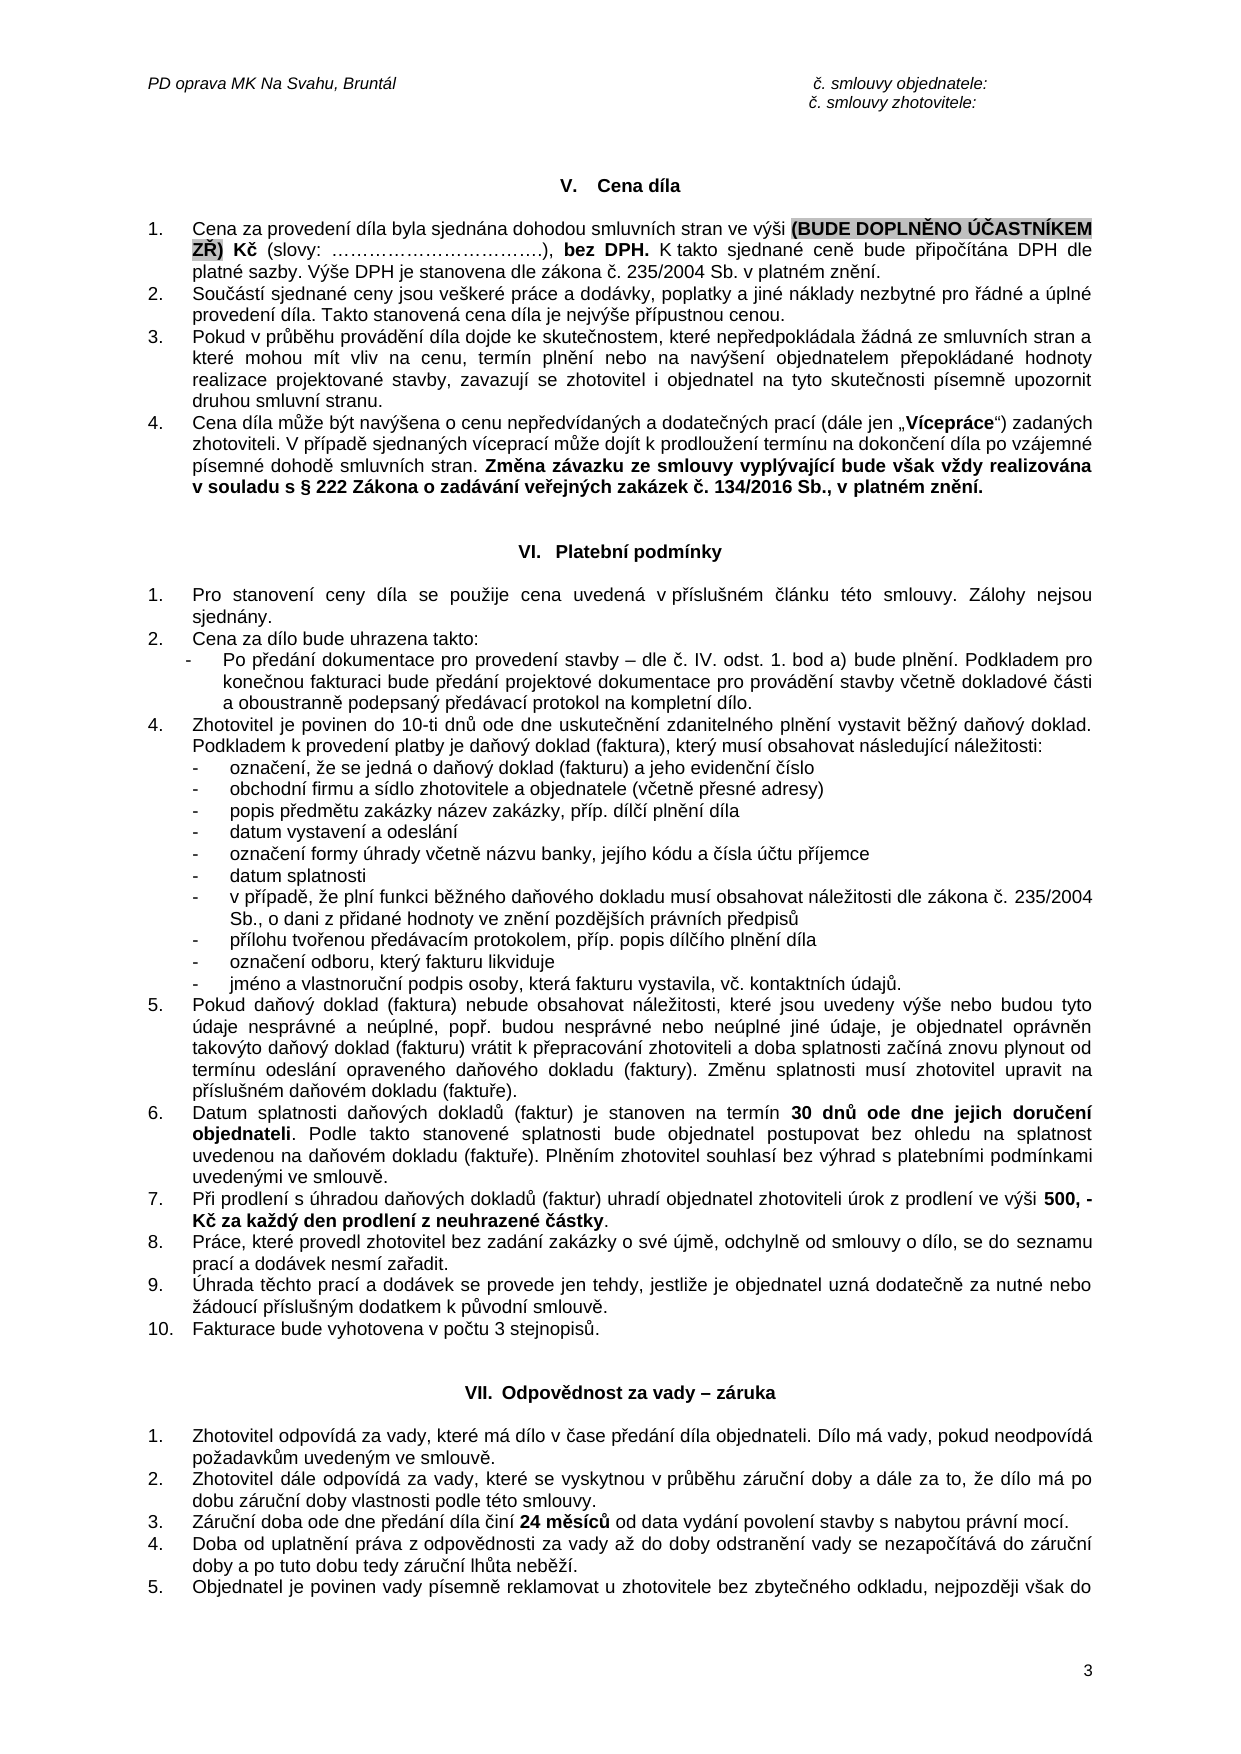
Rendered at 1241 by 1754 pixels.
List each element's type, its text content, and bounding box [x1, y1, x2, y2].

list datum vystavení a odeslání [192, 821, 1092, 843]
list Cena díla [148, 174, 1092, 196]
list označení formy úhrady včetně názvu banky, jejího kódu a čísla účtu příjemce [192, 843, 1092, 864]
list označení, že se jedná o daňový doklad (fakturu) a jeho evidenční číslo [192, 757, 1092, 778]
list Práce, které provedl zhotovitel bez zadání zakázky o své újmě, odchylně od smlouvy o dílo, se do seznamu prací a dodávek nesmí zařadit. [148, 1231, 1092, 1274]
list datum splatnosti [192, 864, 1092, 886]
list Součástí sjednané ceny jsou veškeré práce a dodávky, poplatky a jiné náklady nezbytné pro řádné a úplné provedení díla. Takto stanovená cena díla je nejvýše přípustnou cenou. [148, 282, 1092, 325]
list Fakturace bude vyhotovena v počtu 3 stejnopisů. [148, 1317, 1092, 1339]
list popis předmětu zakázky název zakázky, příp. dílčí plnění díla [192, 800, 1092, 821]
list Odpovědnost za vady – záruka [148, 1382, 1092, 1403]
list obchodní firmu a sídlo zhotovitele a objednatele (včetně přesné adresy) [192, 778, 1092, 800]
list v případě, že plní funkci běžného daňového dokladu musí obsahovat náležitosti dle zákona č. 235/2004 Sb., o dani z přidané hodnoty ve znění pozdějších právních předpisů [192, 886, 1092, 929]
list Zhotovitel je povinen do 10-ti dnů ode dne uskutečnění zdanitelného plnění vystavit běžný daňový doklad. Podkladem k provedení platby je daňový doklad (faktura), který musí obsahovat následující náležitosti: [148, 713, 1092, 757]
list Zhotovitel dále odpovídá za vady, které se vyskytnou v průběhu záruční doby a dále za to, že dílo má po dobu záruční doby vlastnosti podle této smlouvy. [148, 1468, 1092, 1511]
list Doba od uplatnění práva z odpovědnosti za vady až do doby odstranění vady se nezapočítává do záruční doby a po tuto dobu tedy záruční lhůta neběží. [148, 1533, 1092, 1576]
list Po předání dokumentace pro provedení stavby – dle č. IV. odst. 1. bod a) bude plnění. Podkladem pro konečnou fakturaci bude předání projektové dokumentace pro provádění stavby včetně dokladové části a oboustranně podepsaný předávací protokol na kompletní dílo. [185, 649, 1092, 713]
list Pro stanovení ceny díla se použije cena uvedená v příslušném článku této smlouvy. Zálohy nejsou sjednány. [148, 584, 1092, 627]
list Datum splatnosti daňových dokladů (faktur) je stanoven na termín 30 dnů ode dne jejich doručení objednateli. Podle takto stanovené splatnosti bude objednatel postupovat bez ohledu na splatnost uvedenou na daňovém dokladu (faktuře). Plněním zhotovitel souhlasí bez výhrad s platebními podmínkami uvedenými ve smlouvě. [148, 1102, 1092, 1188]
list Při prodlení s úhradou daňových dokladů (faktur) uhradí objednatel zhotoviteli úrok z prodlení ve výši 500, - Kč za každý den prodlení z neuhrazené částky. [148, 1188, 1092, 1231]
list jméno a vlastnoruční podpis osoby, která fakturu vystavila, vč. kontaktních údajů. [192, 972, 1092, 994]
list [148, 1576, 1092, 1598]
list Pokud daňový doklad (faktura) nebude obsahovat náležitosti, které jsou uvedeny výše nebo budou tyto údaje nesprávné a neúplné, popř. budou nesprávné nebo neúplné jiné údaje, je objednatel oprávněn takovýto daňový doklad (fakturu) vrátit k přepracování zhotoviteli a doba splatnosti začíná znovu plynout od termínu odeslání opraveného daňového dokladu (faktury). Změnu splatnosti musí zhotovitel upravit na příslušném daňovém dokladu (faktuře). [148, 994, 1092, 1102]
list Cena za provedení díla byla sjednána dohodou smluvních stran ve výši (BUDE DOPLNĚNO ÚČASTNÍKEM ZŘ) Kč (slovy: …………………………….), bez DPH. K takto sjednané ceně bude připočítána DPH dle platné sazby. Výše DPH je stanovena dle zákona č. 235/2004 Sb. v platném znění. [148, 218, 1092, 282]
list Pokud v průběhu provádění díla dojde ke skutečnostem, které nepředpokládala žádná ze smluvních stran a které mohou mít vliv na cenu, termín plnění nebo na navýšení objednatelem přepokládané hodnoty realizace projektované stavby, zavazují se zhotovitel i objednatel na tyto skutečnosti písemně upozornit druhou smluvní stranu. [148, 325, 1092, 412]
list Platební podmínky [148, 541, 1092, 563]
list Úhrada těchto prací a dodávek se provede jen tehdy, jestliže je objednatel uzná dodatečně za nutné nebo žádoucí příslušným dodatkem k původní smlouvě. [148, 1274, 1092, 1317]
list Cena díla může být navýšena o cenu nepředvídaných a dodatečných prací (dále jen „Vícepráce“) zadaných zhotoviteli. V případě sjednaných víceprací může dojít k prodloužení termínu na dokončení díla po vzájemné písemné dohodě smluvních stran. Změna závazku ze smlouvy vyplývající bude však vždy realizována v souladu s § 222 Zákona o zadávání veřejných zakázek č. 134/2016 Sb., v platném znění. [148, 412, 1092, 498]
list Zhotovitel odpovídá za vady, které má dílo v čase předání díla objednateli. Dílo má vady, pokud neodpovídá požadavkům uvedeným ve smlouvě. [148, 1425, 1092, 1468]
list označení odboru, který fakturu likviduje [192, 951, 1092, 972]
list přílohu tvořenou předávacím protokolem, příp. popis dílčího plnění díla [192, 929, 1092, 951]
list Záruční doba ode dne předání díla činí 24 měsíců od data vydání povolení stavby s nabytou právní mocí. [148, 1511, 1092, 1533]
list Cena za dílo bude uhrazena takto: [148, 627, 1092, 649]
